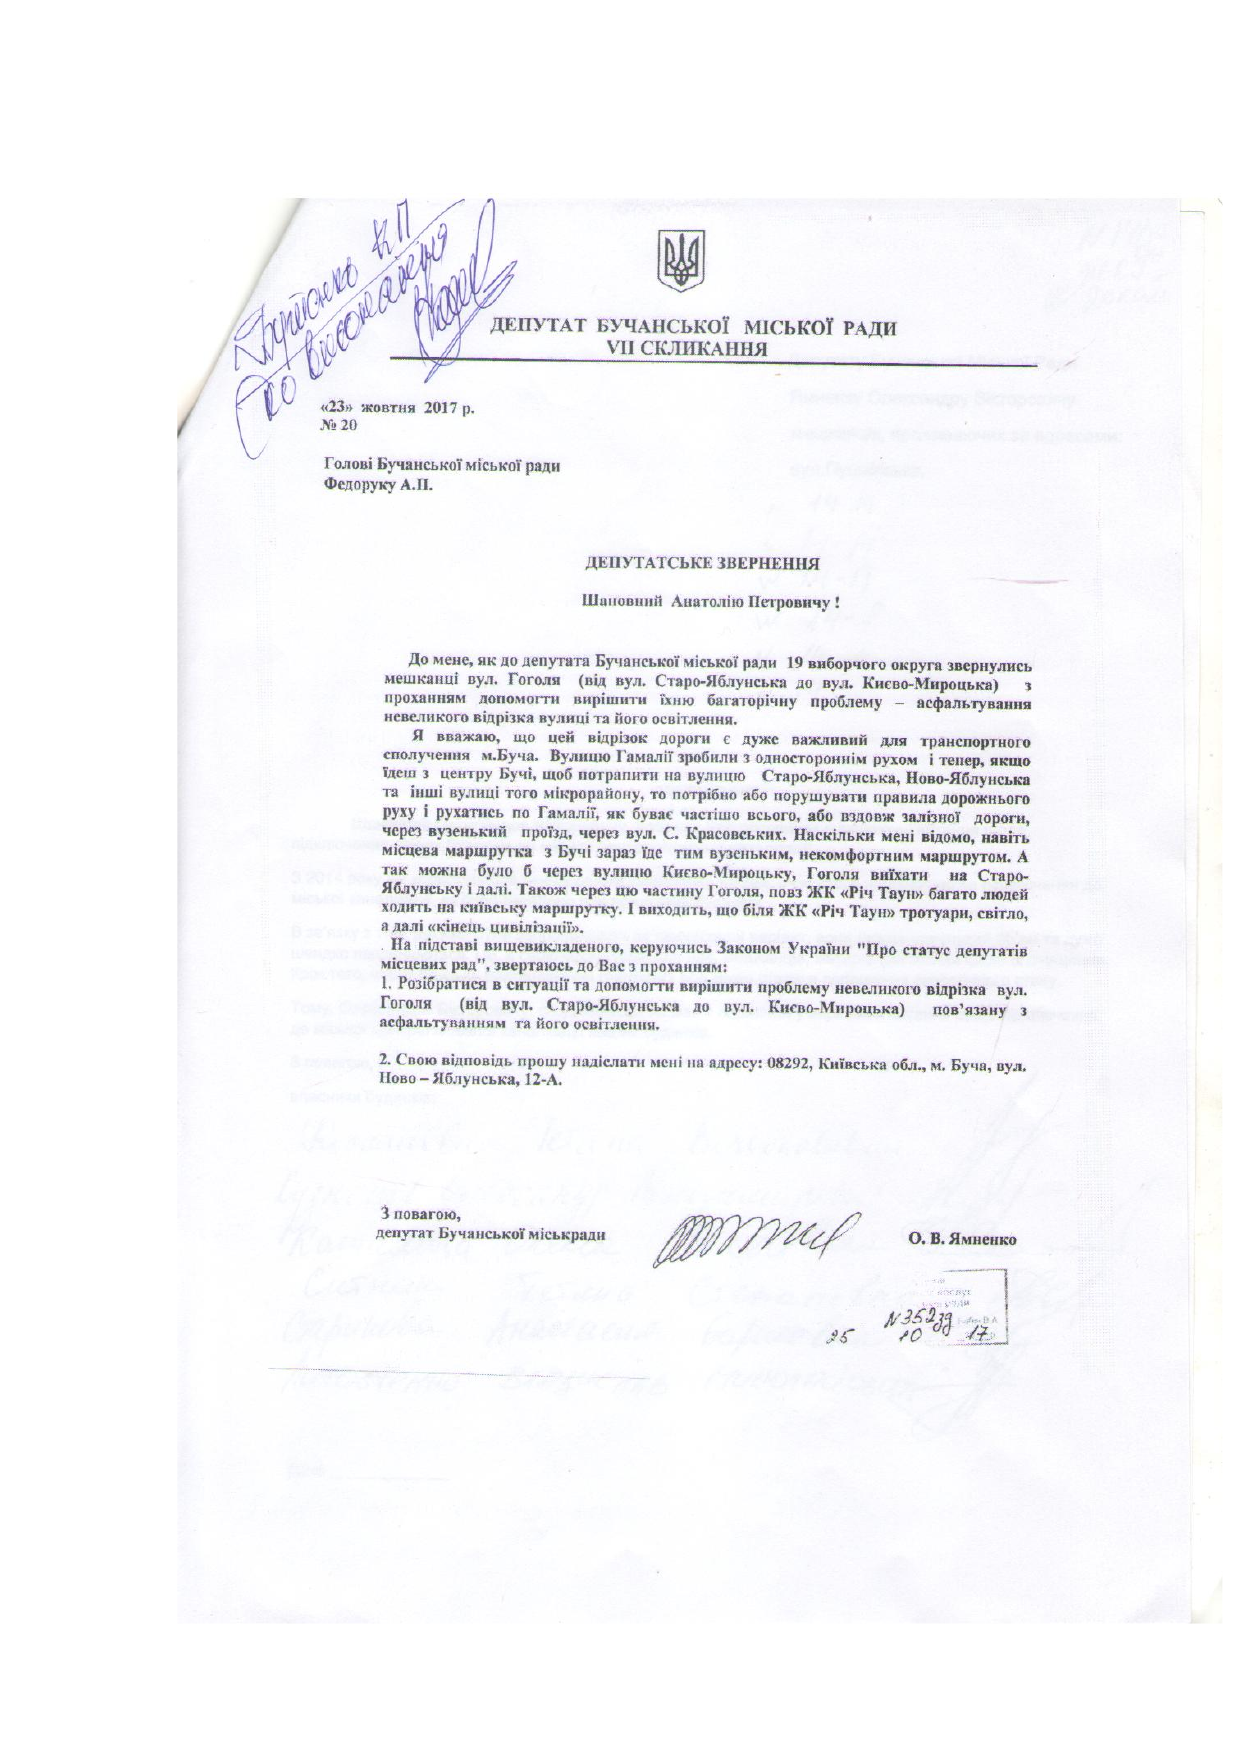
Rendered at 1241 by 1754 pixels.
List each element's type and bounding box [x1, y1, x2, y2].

picture [177, 193, 1223, 1628]
